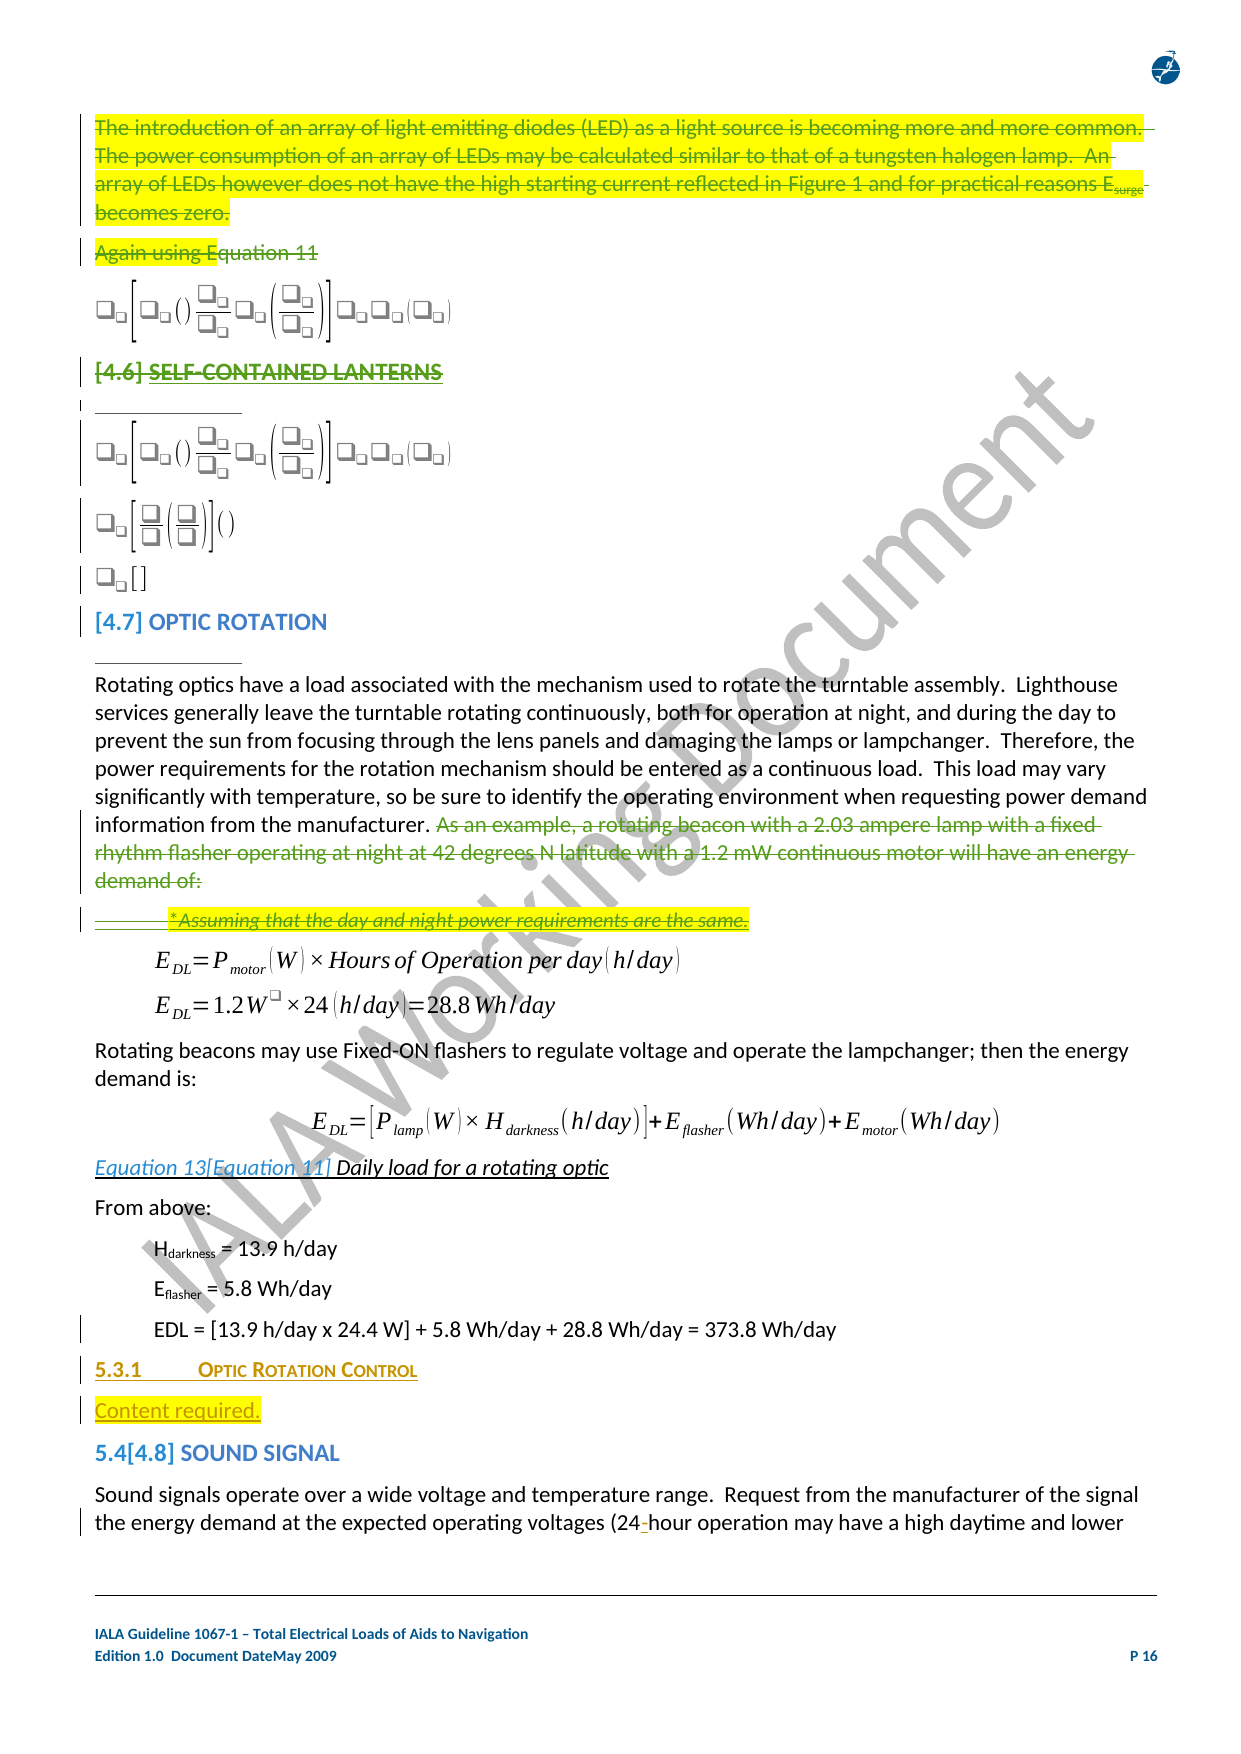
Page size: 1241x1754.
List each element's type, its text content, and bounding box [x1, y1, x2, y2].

text Rotating optics have a load associated with the mechanism used to rotate the turntable assembly. Lighthouse services generally leave the turntable rotating continuously, both for operation at night, and during the day to prevent the sun from focusing through the lens panels and damaging the lamps or lampchanger. Therefore, the power requirements for the rotation mechanism should be entered as a continuous load. This load may vary significantly with temperature, so be sure to identify the operating environment when requesting power demand information from the manufacturer. [94, 670, 1157, 894]
picture [1120, 0, 1239, 119]
text EDL = [13.9 h/day x 24.4 W] + 5.8 Wh/day + 28.8 Wh/day = 373.8 Wh/day [153, 1315, 1157, 1343]
subtitle Sound Signal [94, 1437, 1157, 1467]
text Hdarkness = 13.9 h/day [153, 1234, 1157, 1262]
text Eflasher = 5.8 Wh/day [153, 1274, 1157, 1303]
text From above: [94, 1193, 1157, 1222]
subtitle Optic Rotation [94, 606, 1157, 637]
text Rotating beacons may use Fixed-ON flashers to regulate voltage and operate the lampchanger; then the energy demand is: [94, 1036, 1157, 1092]
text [94, 1480, 1157, 1536]
text Daily load for a rotating optic [94, 1153, 1157, 1181]
